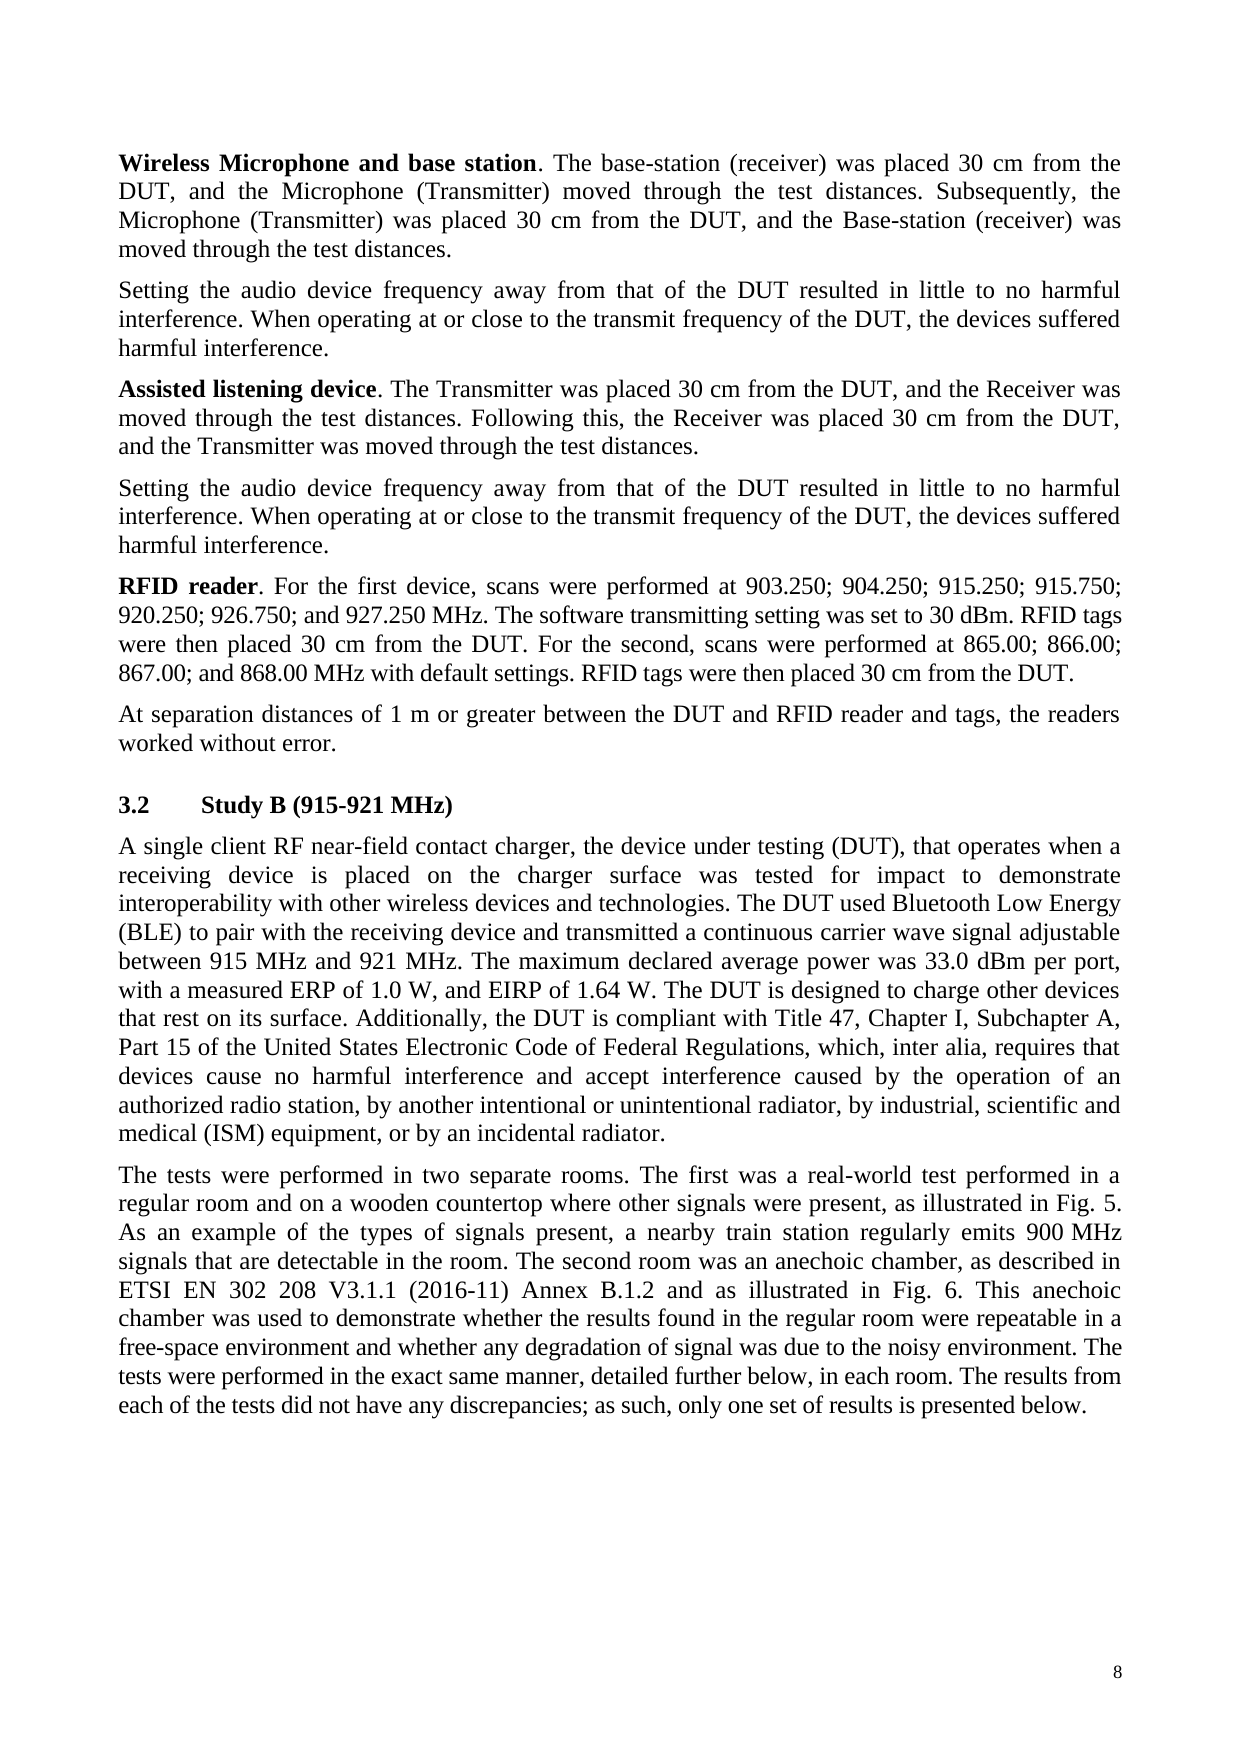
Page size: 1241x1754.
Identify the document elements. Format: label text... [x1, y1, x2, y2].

text Assisted listening device. The Transmitter was placed 30 cm from the DUT, and the Receiver was moved through the test distances. Following this, the Receiver was placed 30 cm from the DUT, and the Transmitter was moved through the test distances. [118, 374, 1122, 460]
subtitle 3.2 Study B (915-921 MHz) [118, 790, 1122, 818]
text The tests were performed in two separate rooms. The first was a real-world test performed in a regular room and on a wooden countertop where other signals were present, as illustrated in Fig. 5. As an example of the types of signals present, a nearby train station regularly emits 900 MHz signals that are detectable in the room. The second room was an anechoic chamber, as described in ETSI EN 302 208 V3.1.1 (2016-11) Annex B.1.2 and as illustrated in Fig. 6. This anechoic chamber was used to demonstrate whether the results found in the regular room were repeatable in a free-space environment and whether any degradation of signal was due to the noisy environment. The tests were performed in the exact same manner, detailed further below, in each room. The results from each of the tests did not have any discrepancies; as such, only one set of results is presented below. [118, 1160, 1122, 1418]
text A single client RF near-field contact charger, the device under testing (DUT), that operates when a receiving device is placed on the charger surface was tested for impact to demonstrate interoperability with other wireless devices and technologies. The DUT used Bluetooth Low Energy (BLE) to pair with the receiving device and transmitted a continuous carrier wave signal adjustable between 915 MHz and 921 MHz. The maximum declared average power was 33.0 dBm per port, with a measured ERP of 1.0 W, and EIRP of 1.64 W. The DUT is designed to charge other devices that rest on its surface. Additionally, the DUT is compliant with Title 47, Chapter I, Subchapter A, Part 15 of the United States Electronic Code of Federal Regulations, which, inter alia, requires that devices cause no harmful interference and accept interference caused by the operation of an authorized radio station, by another intentional or unintentional radiator, by industrial, scientific and medical (ISM) equipment, or by an incidental radiator. [118, 831, 1122, 1147]
text RFID reader. For the first device, scans were performed at 903.250; 904.250; 915.250; 915.750; 920.250; 926.750; and 927.250 MHz. The software transmitting setting was set to 30 dBm. RFID tags were then placed 30 cm from the DUT. For the second, scans were performed at 865.00; 866.00; 867.00; and 868.00 MHz with default settings. RFID tags were then placed 30 cm from the DUT. [118, 571, 1122, 686]
text Setting the audio device frequency away from that of the DUT resulted in little to no harmful interference. When operating at or close to the transmit frequency of the DUT, the devices suffered harmful interference. [118, 473, 1122, 559]
text Setting the audio device frequency away from that of the DUT resulted in little to no harmful interference. When operating at or close to the transmit frequency of the DUT, the devices suffered harmful interference. [118, 275, 1122, 361]
text At separation distances of 1 m or greater between the DUT and RFID reader and tags, the readers worked without error. [118, 699, 1122, 756]
text Wireless Microphone and base station. The base-station (receiver) was placed 30 cm from the DUT, and the Microphone (Transmitter) moved through the test distances. Subsequently, the Microphone (Transmitter) was placed 30 cm from the DUT, and the Base-station (receiver) was moved through the test distances. [118, 148, 1122, 263]
